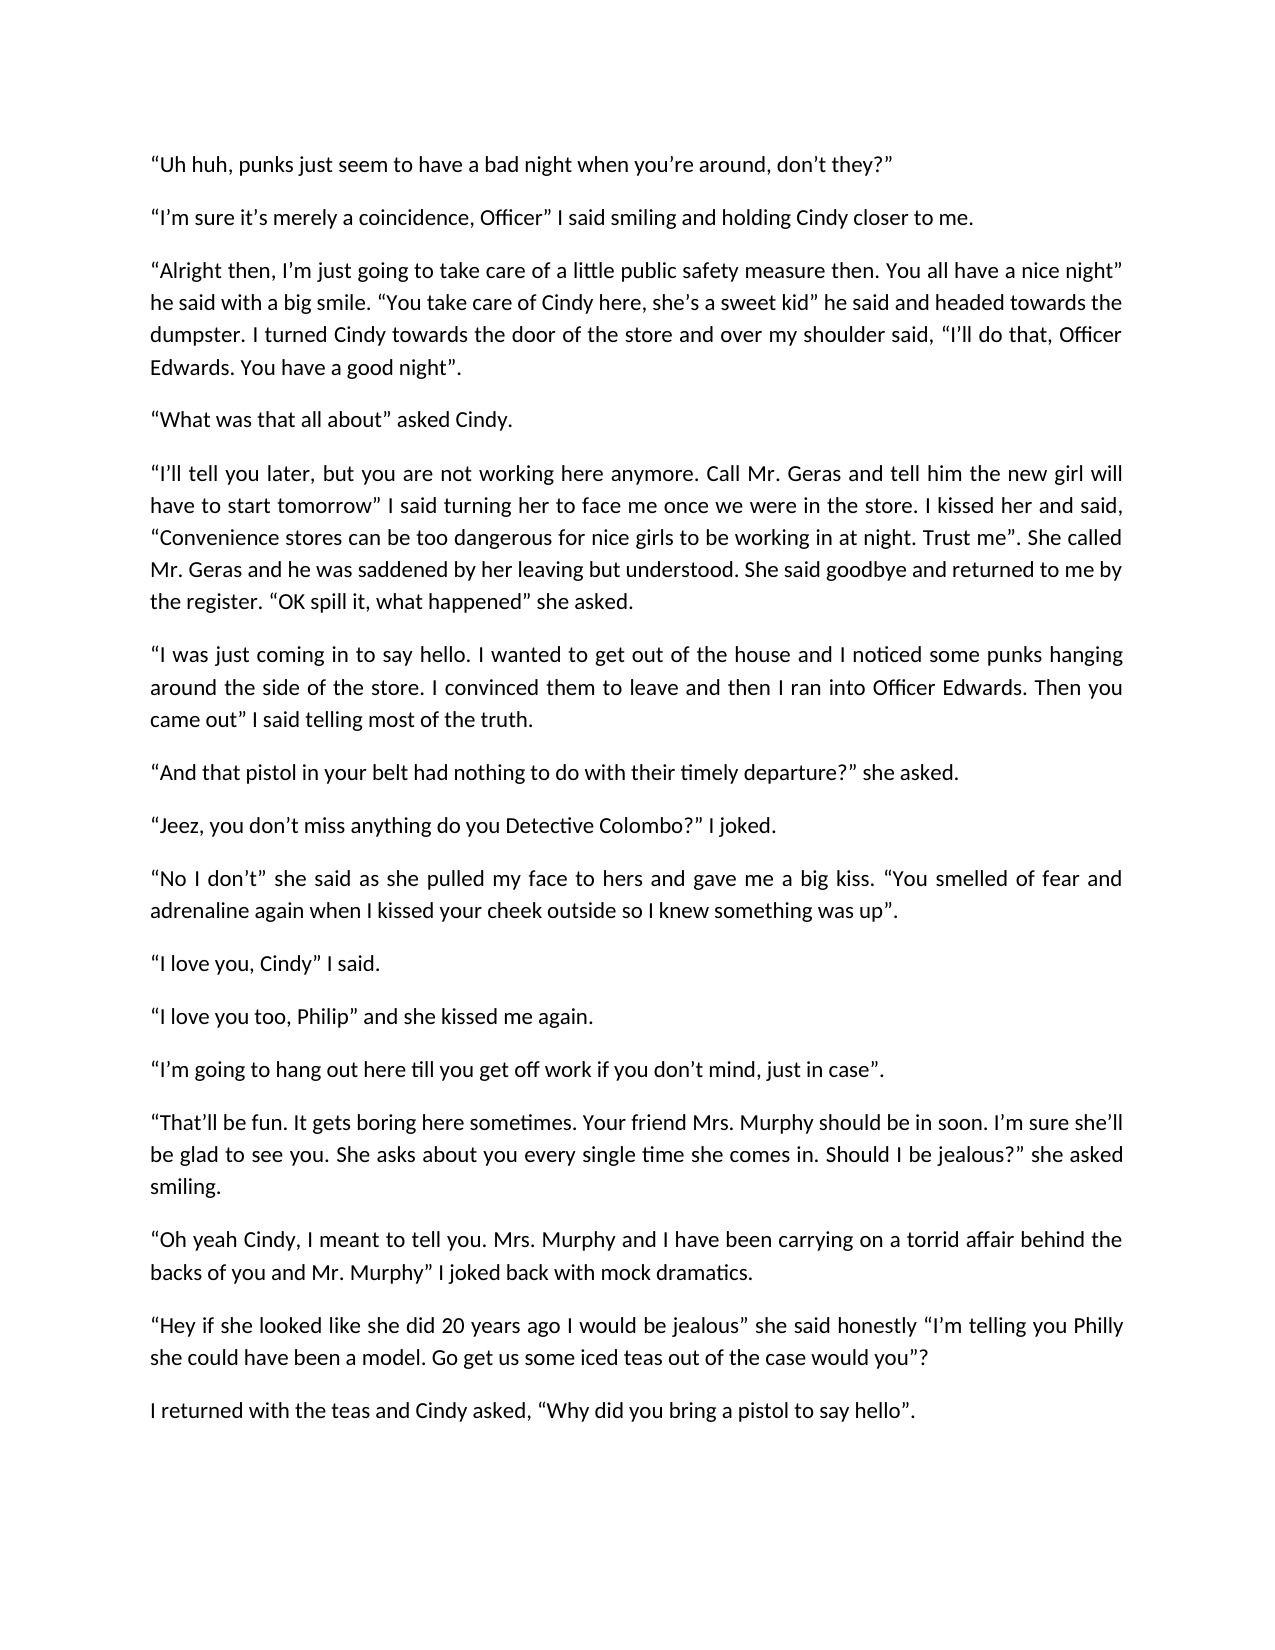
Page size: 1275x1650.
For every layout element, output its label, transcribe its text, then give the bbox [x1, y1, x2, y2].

text “That’ll be fun. It gets boring here sometimes. Your friend Mrs. Murphy should be in soon. I’m sure she’ll be glad to see you. She asks about you every single time she comes in. Should I be jealous?” she asked smiling. [150, 1108, 1125, 1201]
text “I was just coming in to say hello. I wanted to get out of the house and I noticed some punks hanging around the side of the store. I convinced them to leave and then I ran into Officer Edwards. Then you came out” I said telling most of the truth. [150, 640, 1125, 733]
text “Uh huh, punks just seem to have a bad night when you’re around, don’t they?” [150, 150, 1125, 178]
text “Oh yeah Cindy, I meant to tell you. Mrs. Murphy and I have been carrying on a torrid affair behind the backs of you and Mr. Murphy” I joked back with mock dramatics. [150, 1226, 1125, 1286]
text “I love you, Cindy” I said. [150, 949, 1125, 977]
text “No I don’t” she said as she pulled my face to hers and gave me a big kiss. “You smelled of fear and adrenaline again when I kissed your cheek outside so I knew something was up”. [150, 864, 1125, 924]
text “And that pistol in your belt had nothing to do with their timely departure?” she asked. [150, 758, 1125, 786]
text “Hey if she looked like she did 20 years ago I would be jealous” she said honestly “I’m telling you Philly she could have been a model. Go get us some iced teas out of the case would you”? [150, 1311, 1125, 1371]
text “I’m sure it’s merely a coincidence, Officer” I said smiling and holding Cindy closer to me. [150, 203, 1125, 231]
text “I’ll tell you later, but you are not working here anymore. Call Mr. Geras and tell him the new girl will have to start tomorrow” I said turning her to face me once we were in the store. I kissed her and said, “Convenience stores can be too dangerous for nice girls to be working in at night. Trust me”. She called Mr. Geras and he was saddened by her leaving but understood. She said goodbye and returned to me by the register. “OK spill it, what happened” she asked. [150, 459, 1125, 615]
text “I love you too, Philip” and she kissed me again. [150, 1002, 1125, 1030]
text I returned with the teas and Cindy asked, “Why did you bring a pistol to say hello”. [150, 1396, 1125, 1424]
text “I’m going to hang out here till you get off work if you don’t mind, just in case”. [150, 1055, 1125, 1083]
text “Alright then, I’m just going to take care of a little public safety measure then. You all have a nice night” he said with a big smile. “You take care of Cindy here, she’s a sweet kid” he said and headed towards the dumpster. I turned Cindy towards the door of the store and over my shoulder said, “I’ll do that, Officer Edwards. You have a good night”. [150, 256, 1125, 381]
text “What was that all about” asked Cindy. [150, 406, 1125, 434]
text “Jeez, you don’t miss anything do you Detective Colombo?” I joked. [150, 811, 1125, 839]
